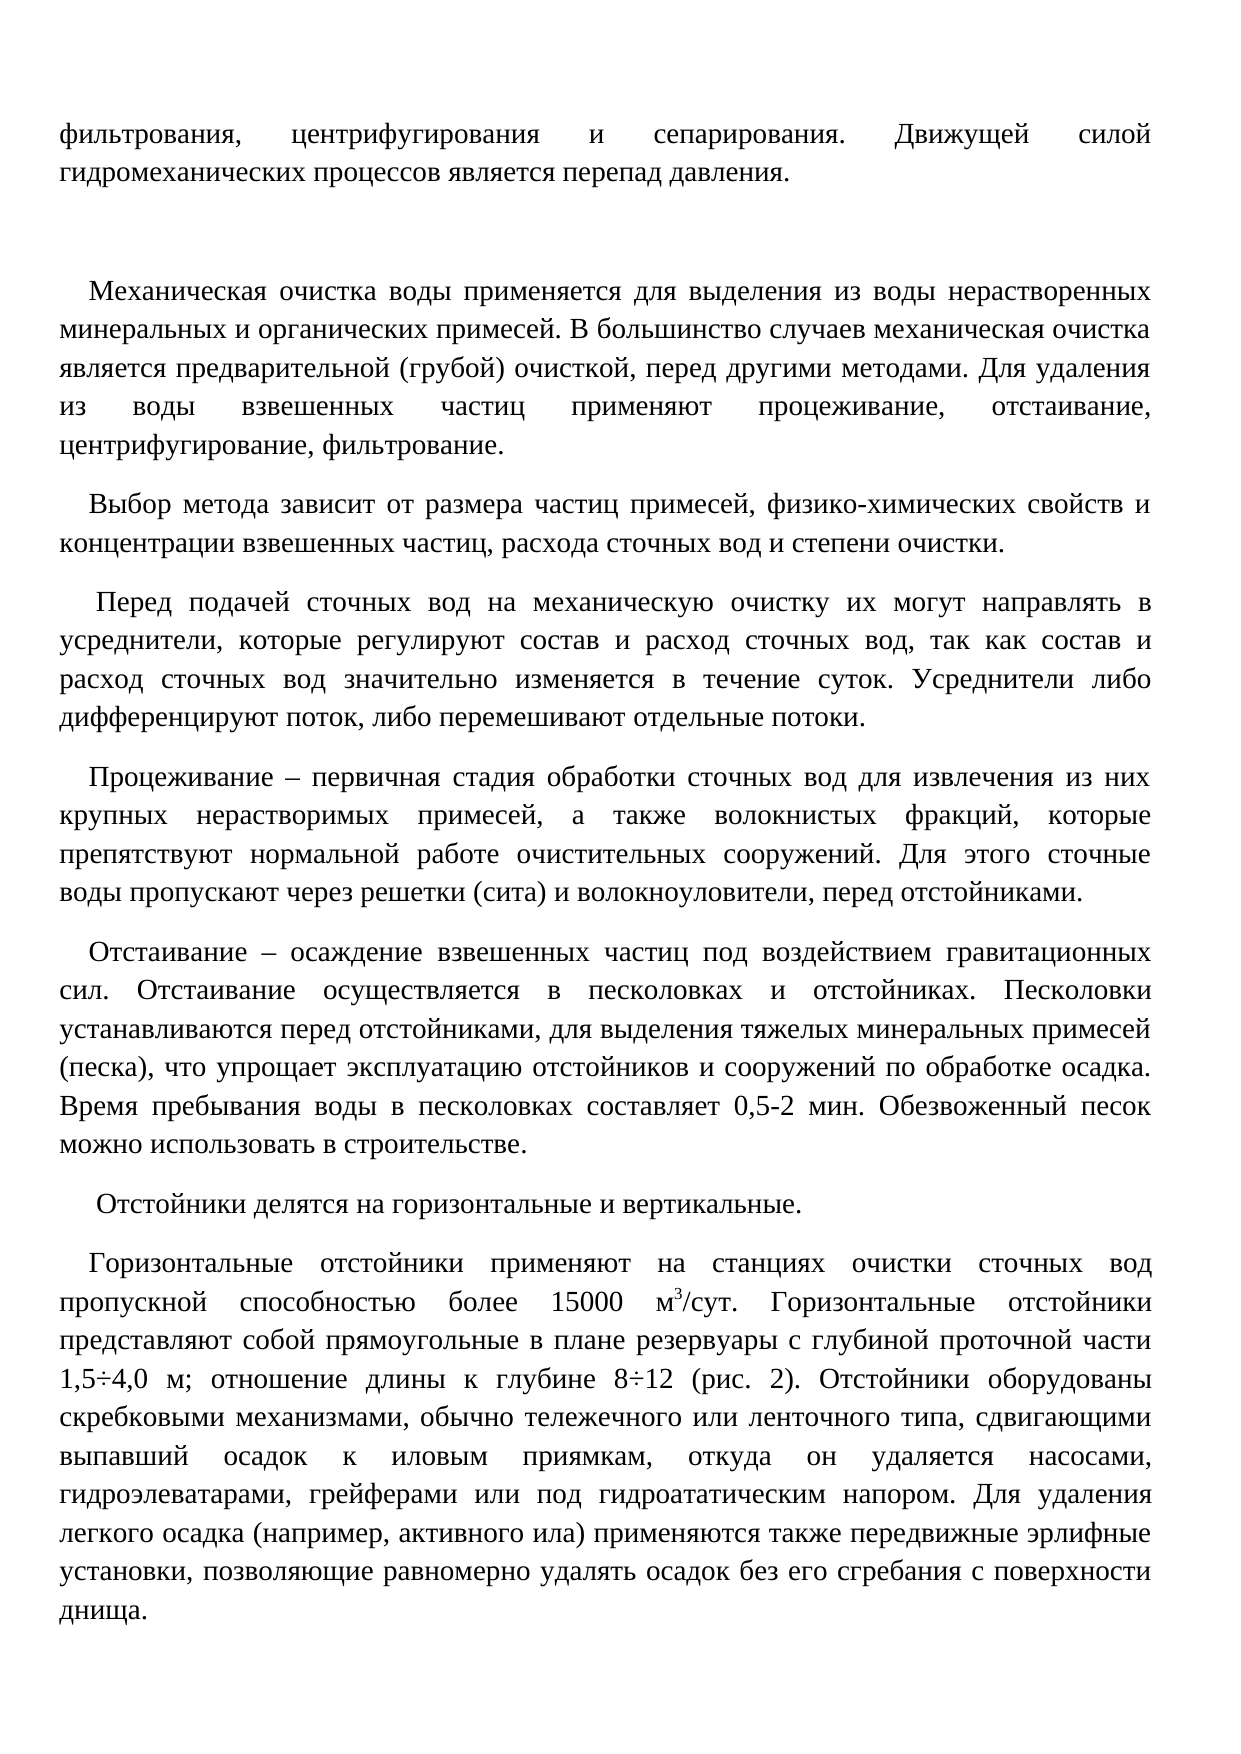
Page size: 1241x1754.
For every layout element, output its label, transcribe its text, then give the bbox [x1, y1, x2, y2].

text Выбор метода зависит от размера частиц примесей, физико-химических свойств и концентрации взвешенных частиц, расхода сточных вод и степени очистки. [59, 486, 1152, 558]
text Процеживание – первичная стадия обработки сточных вод для извлечения из них крупных нерастворимых примесей, а также волокнистых фракций, которые препятствуют нормальной работе очистительных сооружений. Для этого сточные воды пропускают через решетки (сита) и волокноуловители, перед отстойниками. [59, 759, 1151, 908]
text Отстойники делятся на горизонтальные и вертикальные. [96, 1186, 1211, 1220]
text Механическая очистка воды применяется для выделения из воды нерастворенных минеральных и органических примесей. В большинство случаев механическая очистка является предварительной (грубой) очисткой, перед другими методами. Для удаления из воды взвешенных частиц применяют процеживание, отстаивание, центрифугирование, фильтрование. [59, 273, 1152, 461]
text Отстаивание – осаждение взвешенных частиц под воздействием гравитационных сил. Отстаивание осуществляется в песколовках и отстойниках. Песколовки устанавливаются перед отстойниками, для выделения тяжелых минеральных примесей (песка), что упрощает эксплуатацию отстойников и сооружений по обработке осадка. Время пребывания воды в песколовках составляет 0,5-2 мин. Обезвоженный песок можно использовать в строительстве. [59, 934, 1152, 1160]
text Горизонтальные отстойники применяют на станциях очистки сточных вод пропускной способностью более 15000 м3/сут. Горизонтальные отстойники представляют собой прямоугольные в плане резервуары с глубиной проточной части 1,5÷4,0 м; отношение длины к глубине 8÷12 (рис. 2). Отстойники оборудованы скребковыми механизмами, обычно тележечного или ленточного типа, сдвигающими выпавший осадок к иловым приямкам, откуда он удаляется насосами, гидроэлеватарами, грейферами или под гидроататическим напором. Для удаления легкого осадка (например, активного ила) применяются также передвижные эрлифные установки, позволяющие равномерно удалять осадок без его сгребания с поверхности днища. [59, 1245, 1152, 1626]
text фильтрования, центрифугирования и сепарирования. Движущей силой гидромеханических процессов является перепад давления. [59, 116, 1152, 188]
text Перед подачей сточных вод на механическую очистку их могут направлять в усреднители, которые регулируют состав и расход сточных вод, так как состав и расход сточных вод значительно изменяется в течение суток. Усреднители либо дифференцируют поток, либо перемешивают отдельные потоки. [59, 584, 1152, 733]
